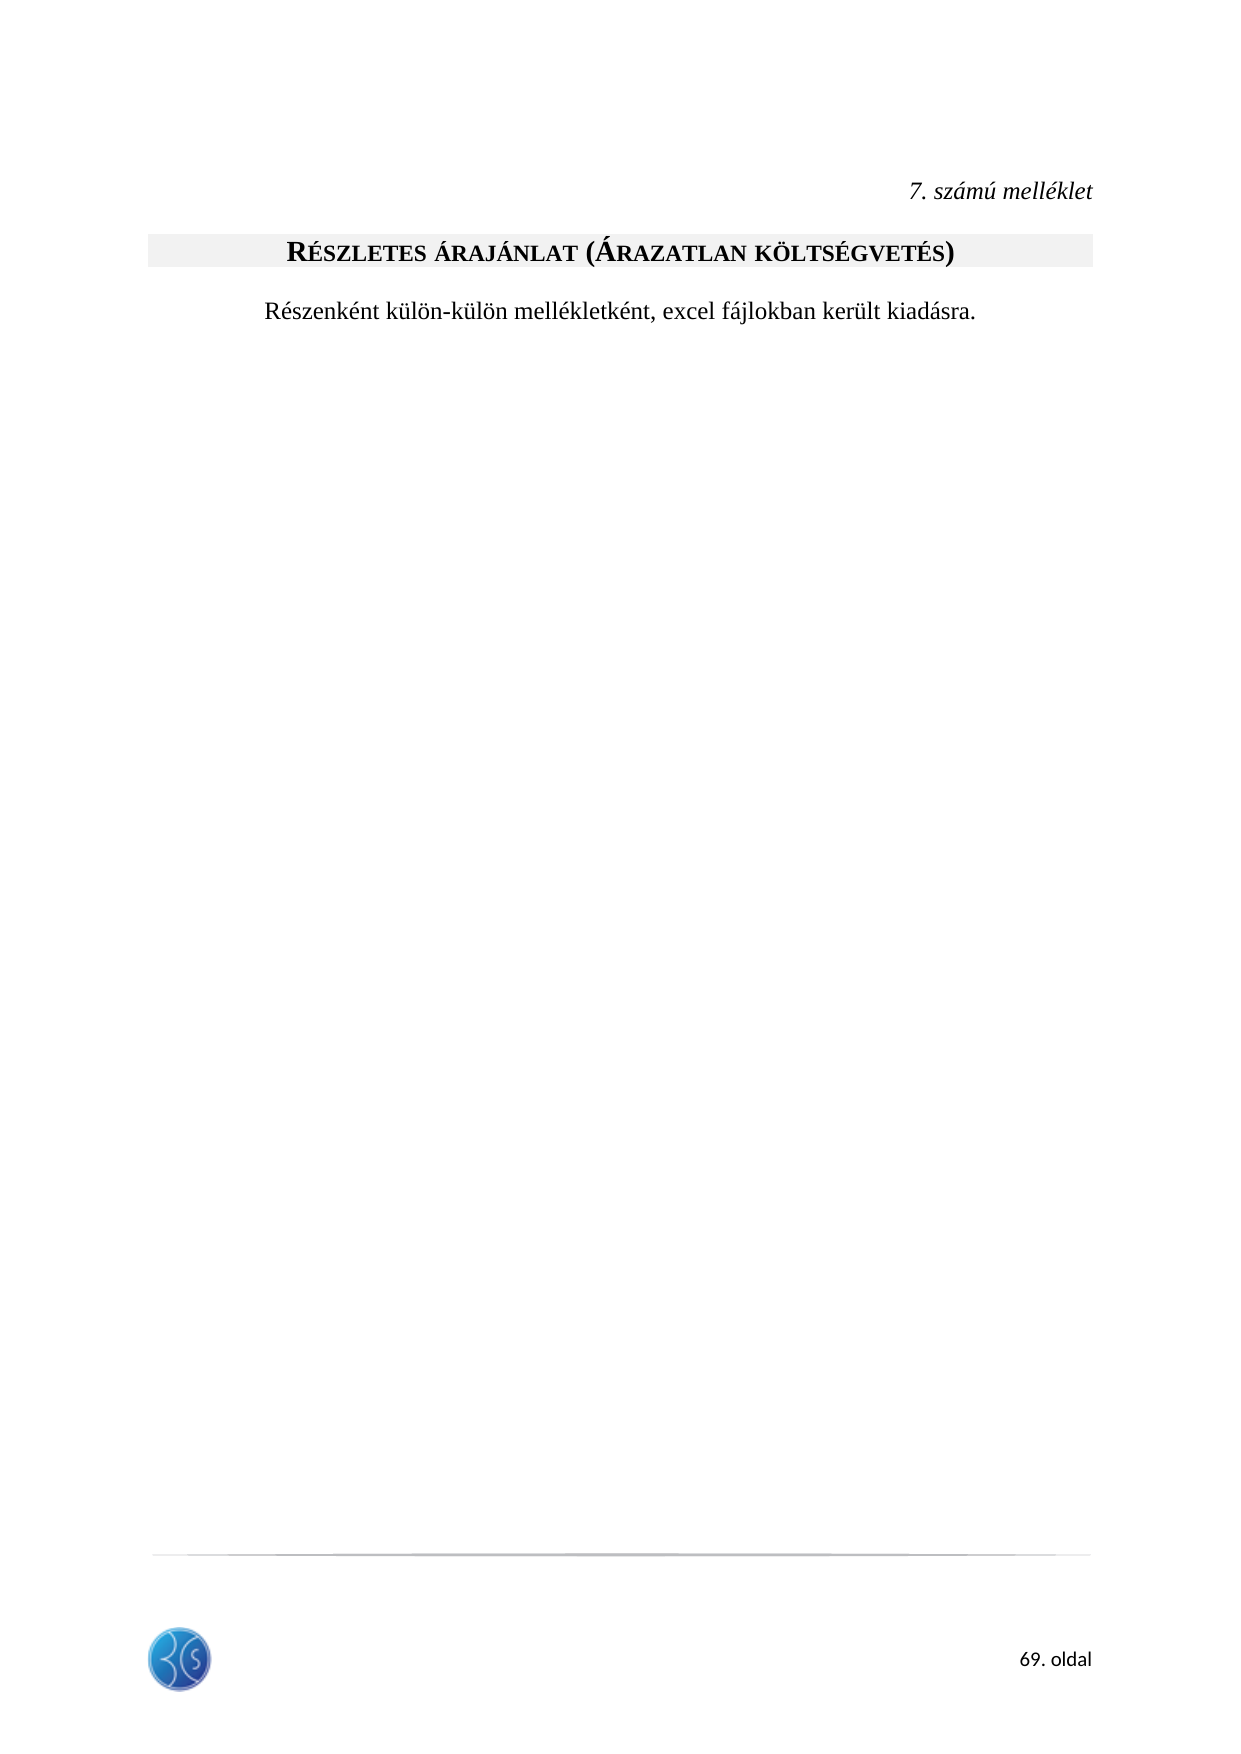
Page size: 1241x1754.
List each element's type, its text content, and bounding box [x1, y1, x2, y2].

text 7. számú melléklet [148, 176, 1092, 205]
picture [147, 1627, 212, 1692]
picture [147, 1548, 1093, 1561]
text Részletes árajánlat (Árazatlan költségvetés) [148, 234, 1093, 267]
text Részenként külön-külön mellékletként, excel fájlokban került kiadásra. [148, 296, 1092, 325]
